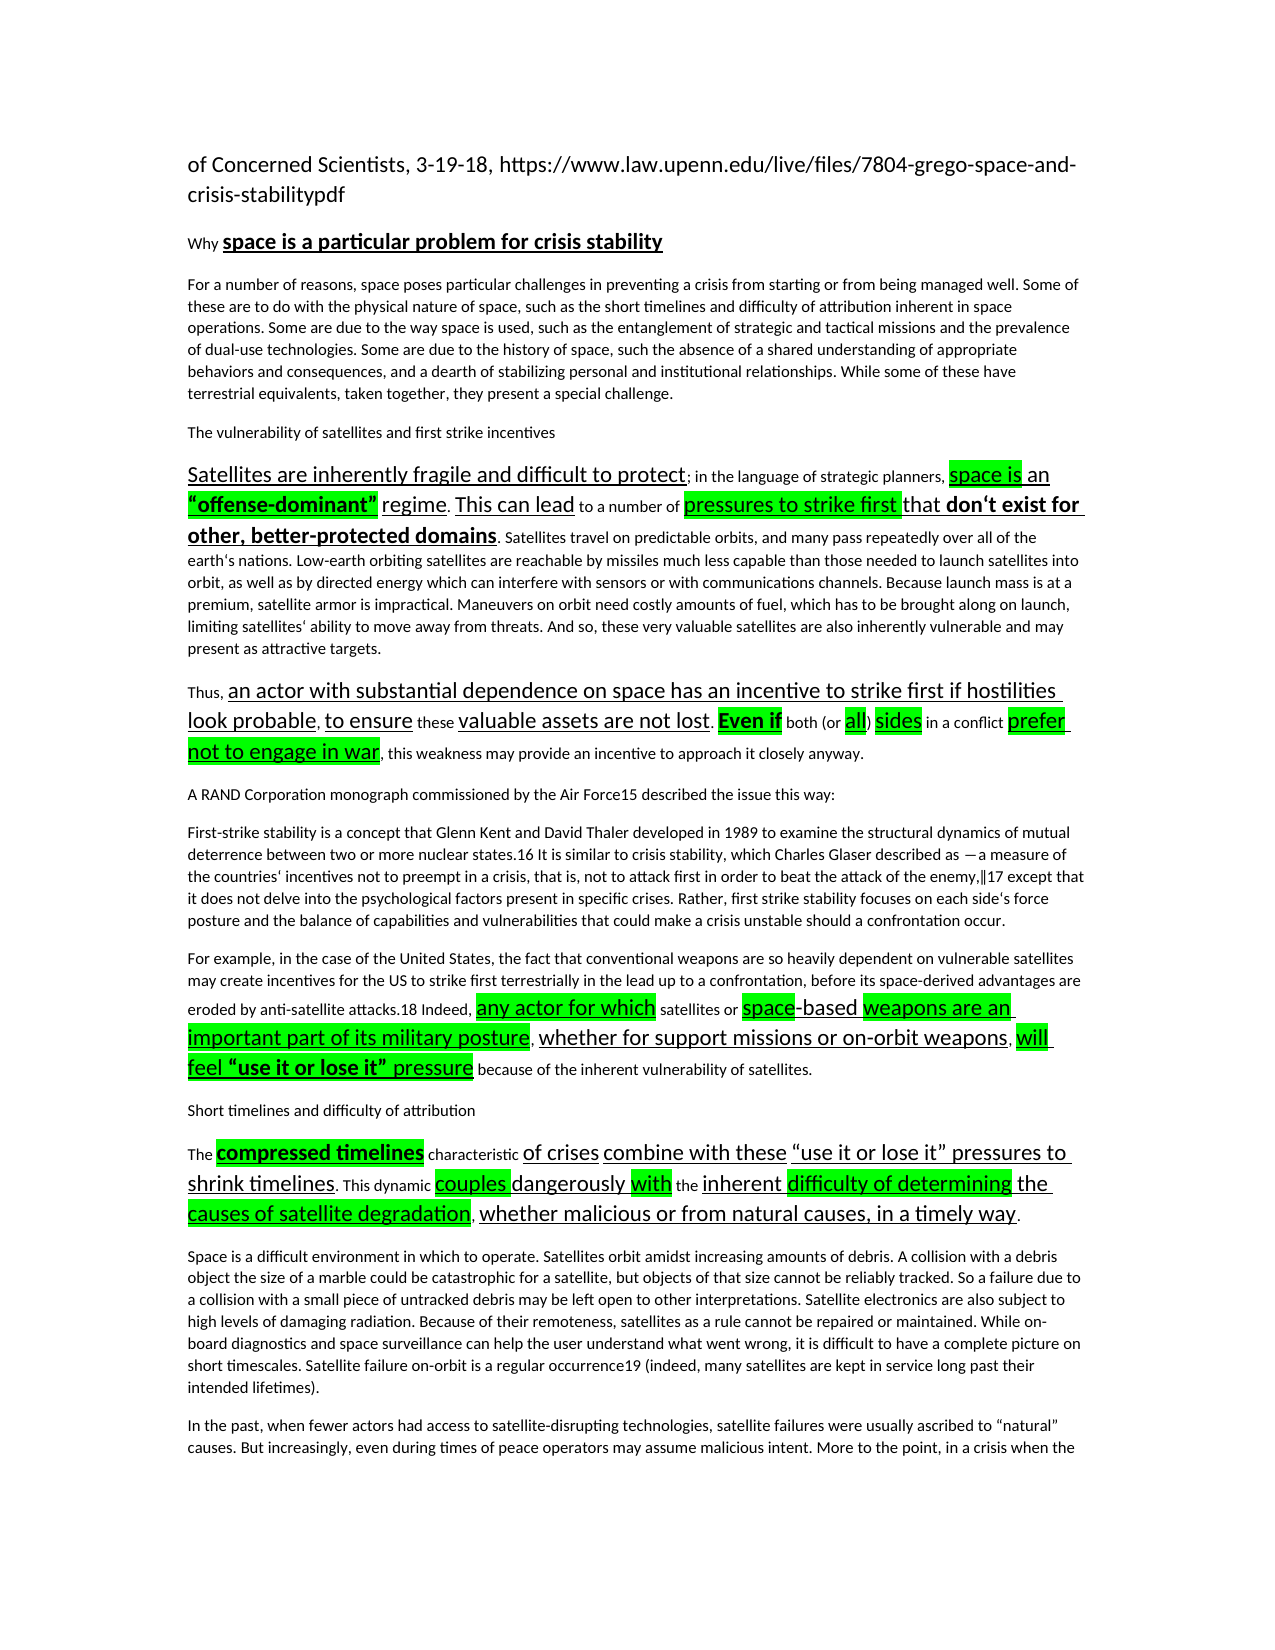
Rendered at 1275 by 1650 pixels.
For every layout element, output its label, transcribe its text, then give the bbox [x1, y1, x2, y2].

text The compressed timelines characteristic of crises combine with these “use it or lose it” pressures to shrink timelines. This dynamic couples dangerously with the inherent difficulty of determining the causes of satellite degradation, whether malicious or from natural causes, in a timely way. [187, 1138, 1087, 1227]
text Space is a difficult environment in which to operate. Satellites orbit amidst increasing amounts of debris. A collision with a debris object the size of a marble could be catastrophic for a satellite, but objects of that size cannot be reliably tracked. So a failure due to a collision with a small piece of untracked debris may be left open to other interpretations. Satellite electronics are also subject to high levels of damaging radiation. Because of their remoteness, satellites as a rule cannot be repaired or maintained. While on-board diagnostics and space surveillance can help the user understand what went wrong, it is difficult to have a complete picture on short timescales. Satellite failure on-orbit is a regular occurrence19 (indeed, many satellites are kept in service long past their intended lifetimes). [187, 1246, 1087, 1397]
text The vulnerability of satellites and first strike incentives [187, 422, 1087, 442]
text For a number of reasons, space poses particular challenges in preventing a crisis from starting or from being managed well. Some of these are to do with the physical nature of space, such as the short timelines and difficulty of attribution inherent in space operations. Some are due to the way space is used, such as the entanglement of strategic and tactical missions and the prevalence of dual-use technologies. Some are due to the history of space, such the absence of a shared understanding of appropriate behaviors and consequences, and a dearth of stabilizing personal and institutional relationships. While some of these have terrestrial equivalents, taken together, they present a special challenge. [187, 274, 1087, 404]
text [187, 150, 1087, 208]
text A RAND Corporation monograph commissioned by the Air Force15 described the issue this way: [187, 784, 1087, 804]
text For example, in the case of the United States, the fact that conventional weapons are so heavily dependent on vulnerable satellites may create incentives for the US to strike first terrestrially in the lead up to a confrontation, before its space-derived advantages are eroded by anti-satellite attacks.18 Indeed, any actor for which satellites or space-based weapons are an important part of its military posture, whether for support missions or on-orbit weapons, will feel “use it or lose it” pressure because of the inherent vulnerability of satellites. [187, 948, 1087, 1081]
text Short timelines and difficulty of attribution [187, 1100, 1087, 1120]
text First-strike stability is a concept that Glenn Kent and David Thaler developed in 1989 to examine the structural dynamics of mutual deterrence between two or more nuclear states.16 It is similar to crisis stability, which Charles Glaser described as ―a measure of the countries‘ incentives not to preempt in a crisis, that is, not to attack first in order to beat the attack of the enemy,‖17 except that it does not delve into the psychological factors present in specific crises. Rather, first strike stability focuses on each side‘s force posture and the balance of capabilities and vulnerabilities that could make a crisis unstable should a confrontation occur. [187, 822, 1087, 930]
text Thus, an actor with substantial dependence on space has an incentive to strike first if hostilities look probable, to ensure these valuable assets are not lost. Even if both (or all) sides in a conflict prefer not to engage in war, this weakness may provide an incentive to approach it closely anyway. [187, 676, 1087, 765]
text Satellites are inherently fragile and difficult to protect; in the language of strategic planners, space is an “offense-dominant” regime. This can lead to a number of pressures to strike first that don‘t exist for other, better-protected domains. Satellites travel on predictable orbits, and many pass repeatedly over all of the earth‘s nations. Low-earth orbiting satellites are reachable by missiles much less capable than those needed to launch satellites into orbit, as well as by directed energy which can interfere with sensors or with communications channels. Because launch mass is at a premium, satellite armor is impractical. Maneuvers on orbit need costly amounts of fuel, which has to be brought along on launch, limiting satellites‘ ability to move away from threats. And so, these very valuable satellites are also inherently vulnerable and may present as attractive targets. [187, 460, 1087, 658]
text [187, 1416, 1087, 1458]
text Why space is a particular problem for crisis stability [187, 227, 1087, 255]
